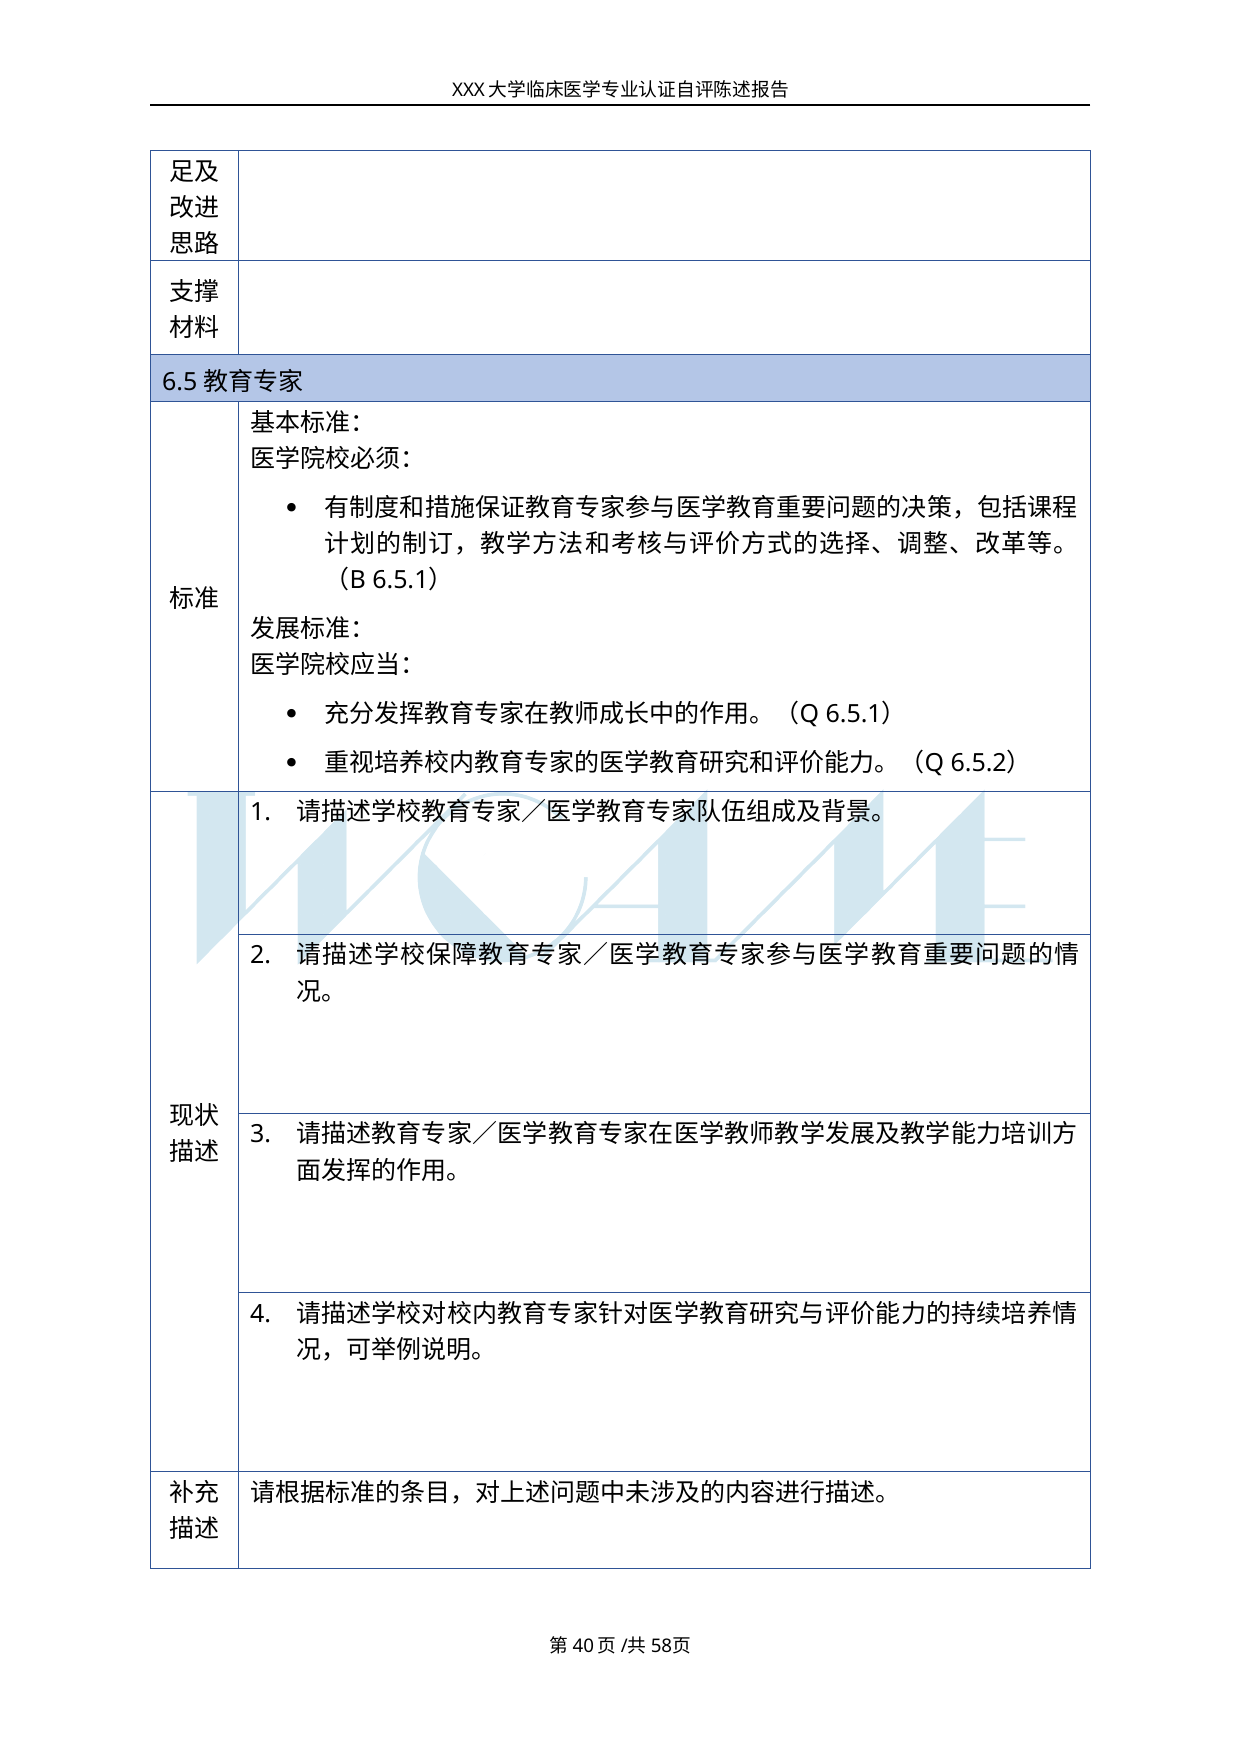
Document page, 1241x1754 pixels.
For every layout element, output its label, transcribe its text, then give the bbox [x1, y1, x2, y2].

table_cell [239, 1472, 1090, 1567]
table_cell 基本标准： 医学院校必须： 有制度和措施保证教育专家参与医学教育重要问题的决策，包括课程计划的制订，教学方法和考核与评价方式的选择、调整、改革等。（B 6.5.1） 发展标准： 医学院校应当： 充分发挥教育专家在教师成长中的作用。（Q 6.5.1） 重视培养校内教育专家的医学教育研究和评价能力。（Q 6.5.2） [239, 402, 1090, 791]
table_cell 目前存在的不足及改进思路 [151, 151, 238, 260]
table_cell 支撑材料 [151, 261, 238, 354]
table_cell 请描述学校对校内教育专家针对医学教育研究与评价能力的持续培养情况，可举例说明。 [239, 1293, 1090, 1471]
table_cell 现状描述 [151, 792, 238, 1471]
table_cell 标准 [151, 402, 238, 791]
table_cell [239, 261, 1090, 354]
table_cell 请描述学校保障教育专家／医学教育专家参与医学教育重要问题的情况。 [239, 935, 1090, 1113]
table_cell 补充描述 [151, 1472, 238, 1567]
table_cell [239, 151, 1090, 260]
table_cell 请描述教育专家／医学教育专家在医学教师教学发展及教学能力培训方面发挥的作用。 [239, 1114, 1090, 1292]
table_cell 请描述学校教育专家／医学教育专家队伍组成及背景。 [239, 792, 1090, 934]
table_cell 6.5 教育专家 [151, 355, 1090, 401]
